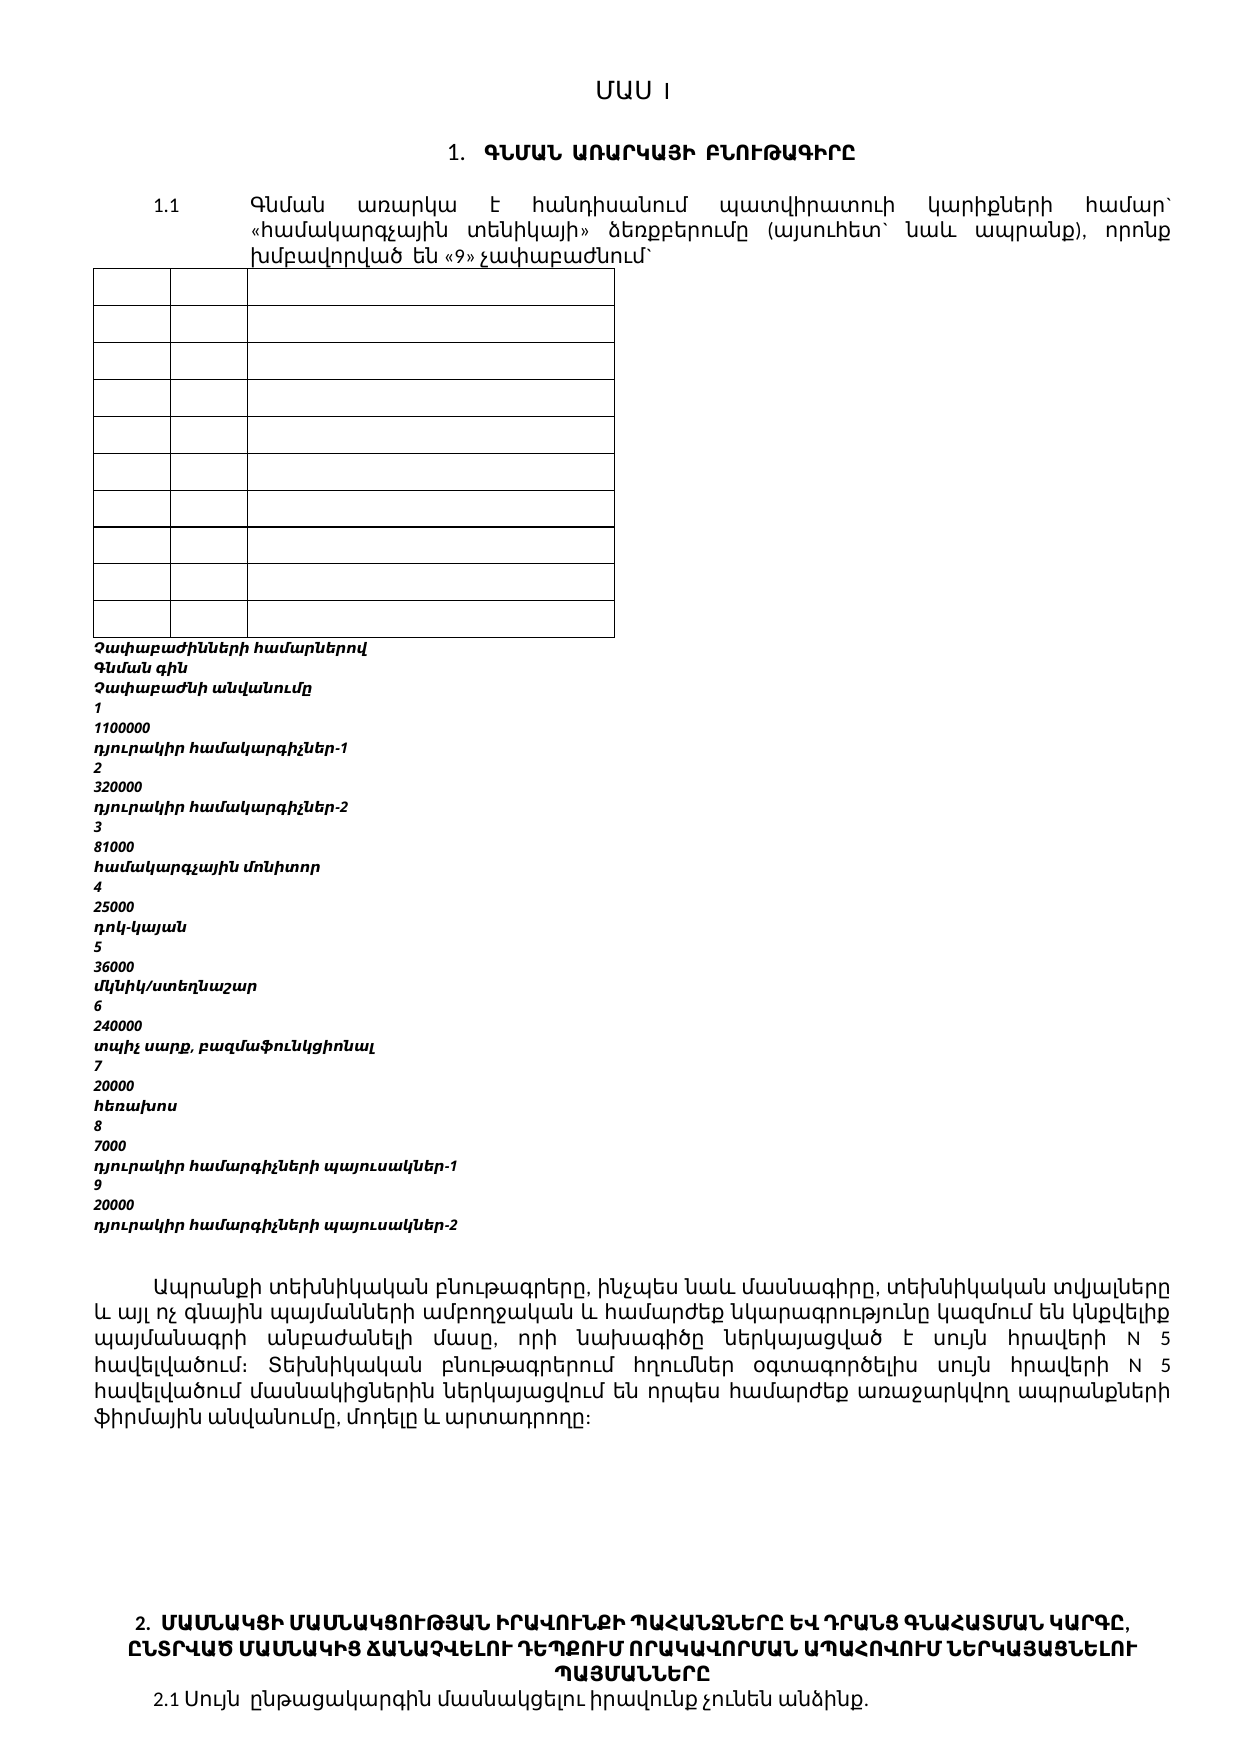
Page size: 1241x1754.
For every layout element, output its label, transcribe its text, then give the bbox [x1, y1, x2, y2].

text ՄԱՍ I [94, 75, 1171, 106]
text 2.1 Սույն ընթացակարգին մասնակցելու իրավունք չունեն անձինք. [94, 1687, 1171, 1712]
text 2. ՄԱՍՆԱԿՑԻ ՄԱՍՆԱԿՑՈՒԹՅԱՆ ԻՐԱՎՈՒՆՔԻ ՊԱՀԱՆՋՆԵՐԸ ԵՎ ԴՐԱՆՑ ԳՆԱՀԱՏՄԱՆ ԿԱՐԳԸ, ԸՆՏՐՎԱԾ ՄԱՍՆԱԿԻՑ ՃԱՆԱՉՎԵԼՈՒ ԴԵՊՔՈՒՄ ՈՐԱԿԱՎՈՐՄԱՆ ԱՊԱՀՈՎՈՒՄ ՆԵՐԿԱՅԱՑՆԵԼՈՒ ՊԱՅՄԱՆՆԵՐԸ [94, 1610, 1171, 1687]
list ԳՆՄԱՆ ԱՌԱՐԿԱՅԻ ԲՆՈՒԹԱԳԻՐԸ [131, 136, 1171, 167]
text Ապրանքի տեխնիկական բնութագրերը, ինչպես նաև մասնագիրը, տեխնիկական տվյալները և այլ ոչ գնային պայմանների ամբողջական և համարժեք նկարագրությունը կազմում են կնքվելիք պայմանագրի անբաժանելի մասը, որի նախագիծը ներկայացված է սույն հրավերի N 5 հավելվածում։ Տեխնիկական բնութագրերում հղումներ օգտագործելիս սույն հրավերի N 5 հավելվածում մասնակիցներին ներկայացվում են որպես համարժեք առաջարկվող ապրանքների ֆիրմային անվանումը, մոդելը և արտադրողը: [94, 1274, 1171, 1429]
subtitle Գնման առարկա է հանդիսանում պատվիրատուի կարիքների համար` «համակարգչային տենիկայի» ձեռքբերումը (այսուհետ` նաև ապրանք), որոնք խմբավորված են «9» չափաբաժնում` [153, 192, 1171, 268]
